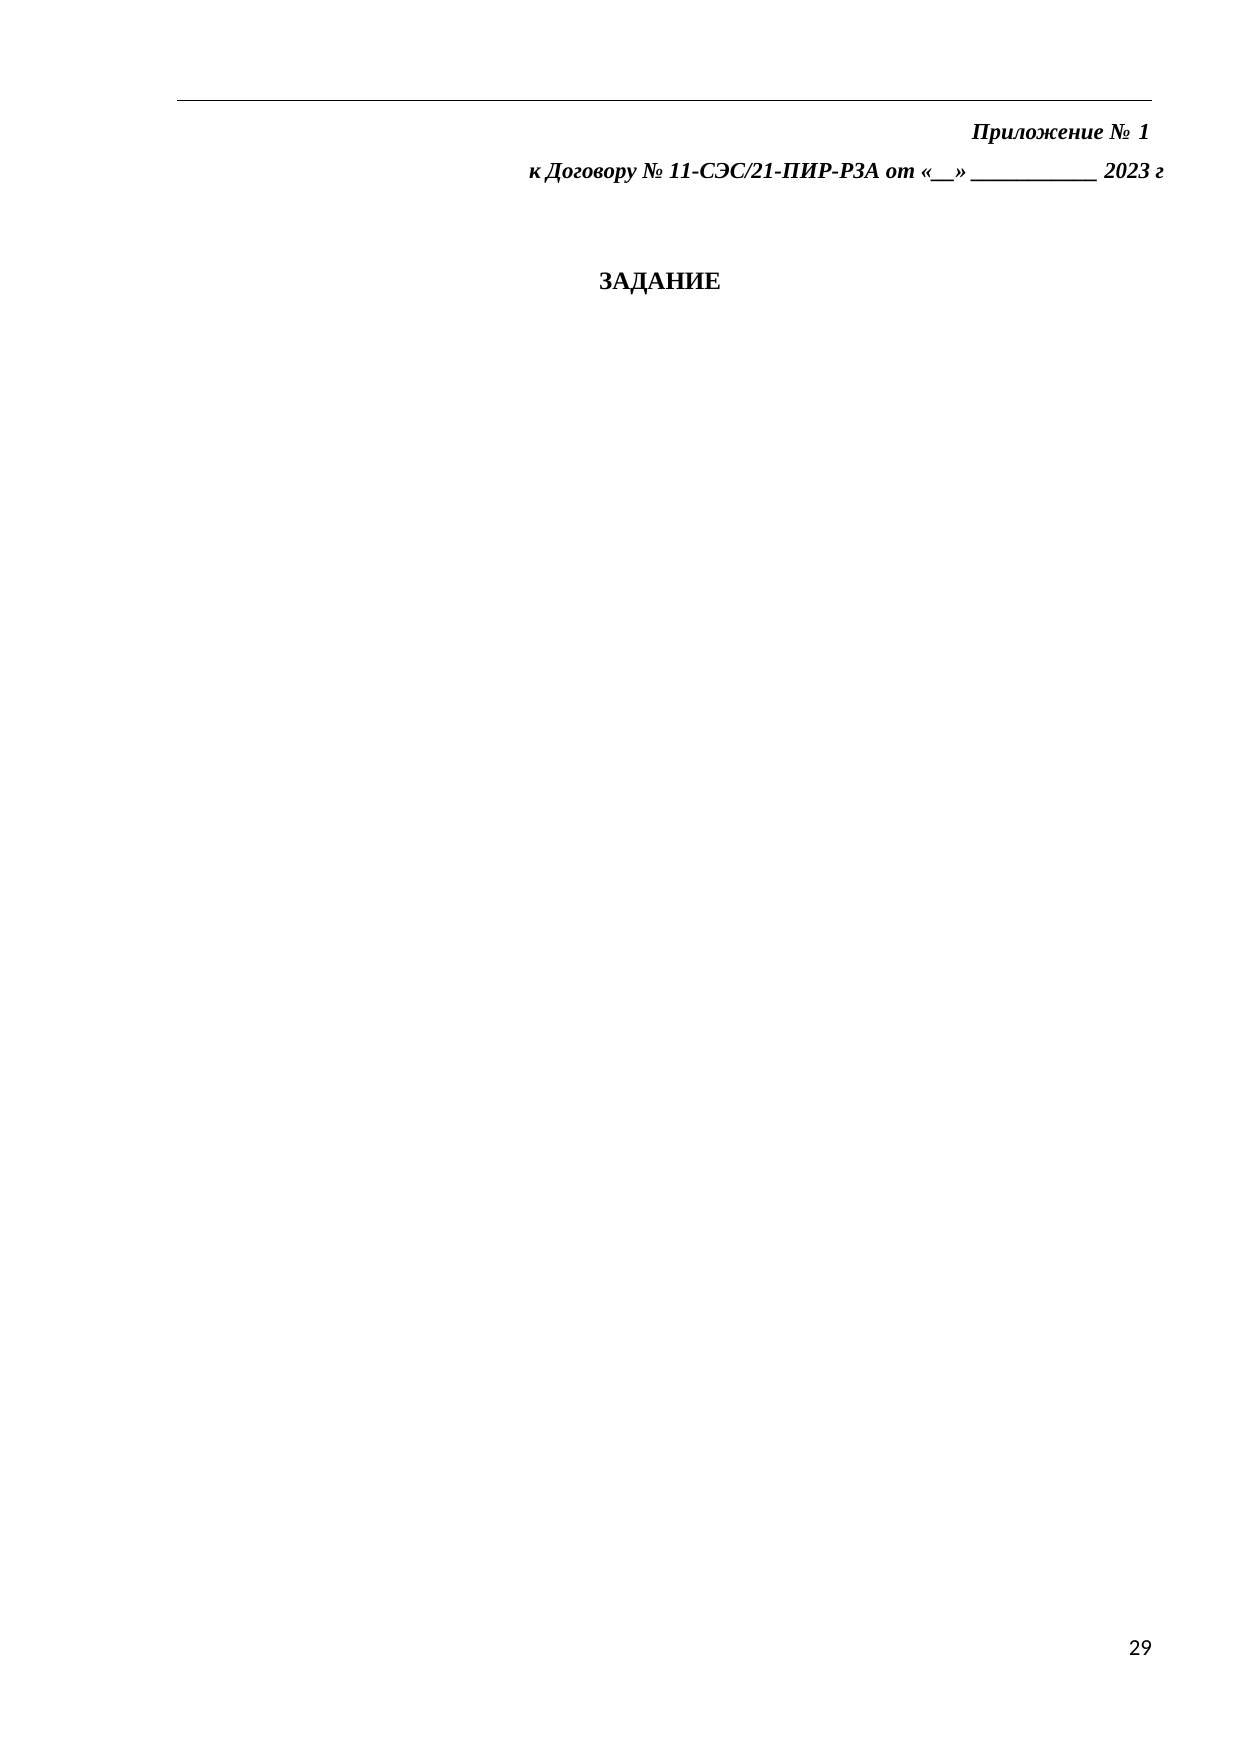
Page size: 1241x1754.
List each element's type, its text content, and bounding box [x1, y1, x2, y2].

text Приложение № 1 [177, 118, 1152, 144]
text ЗАДАНИЕ [177, 266, 1143, 295]
text к Договору № 11-СЭС/21-ПИР-РЗА от «__» ___________ 2023 г [177, 157, 1166, 183]
